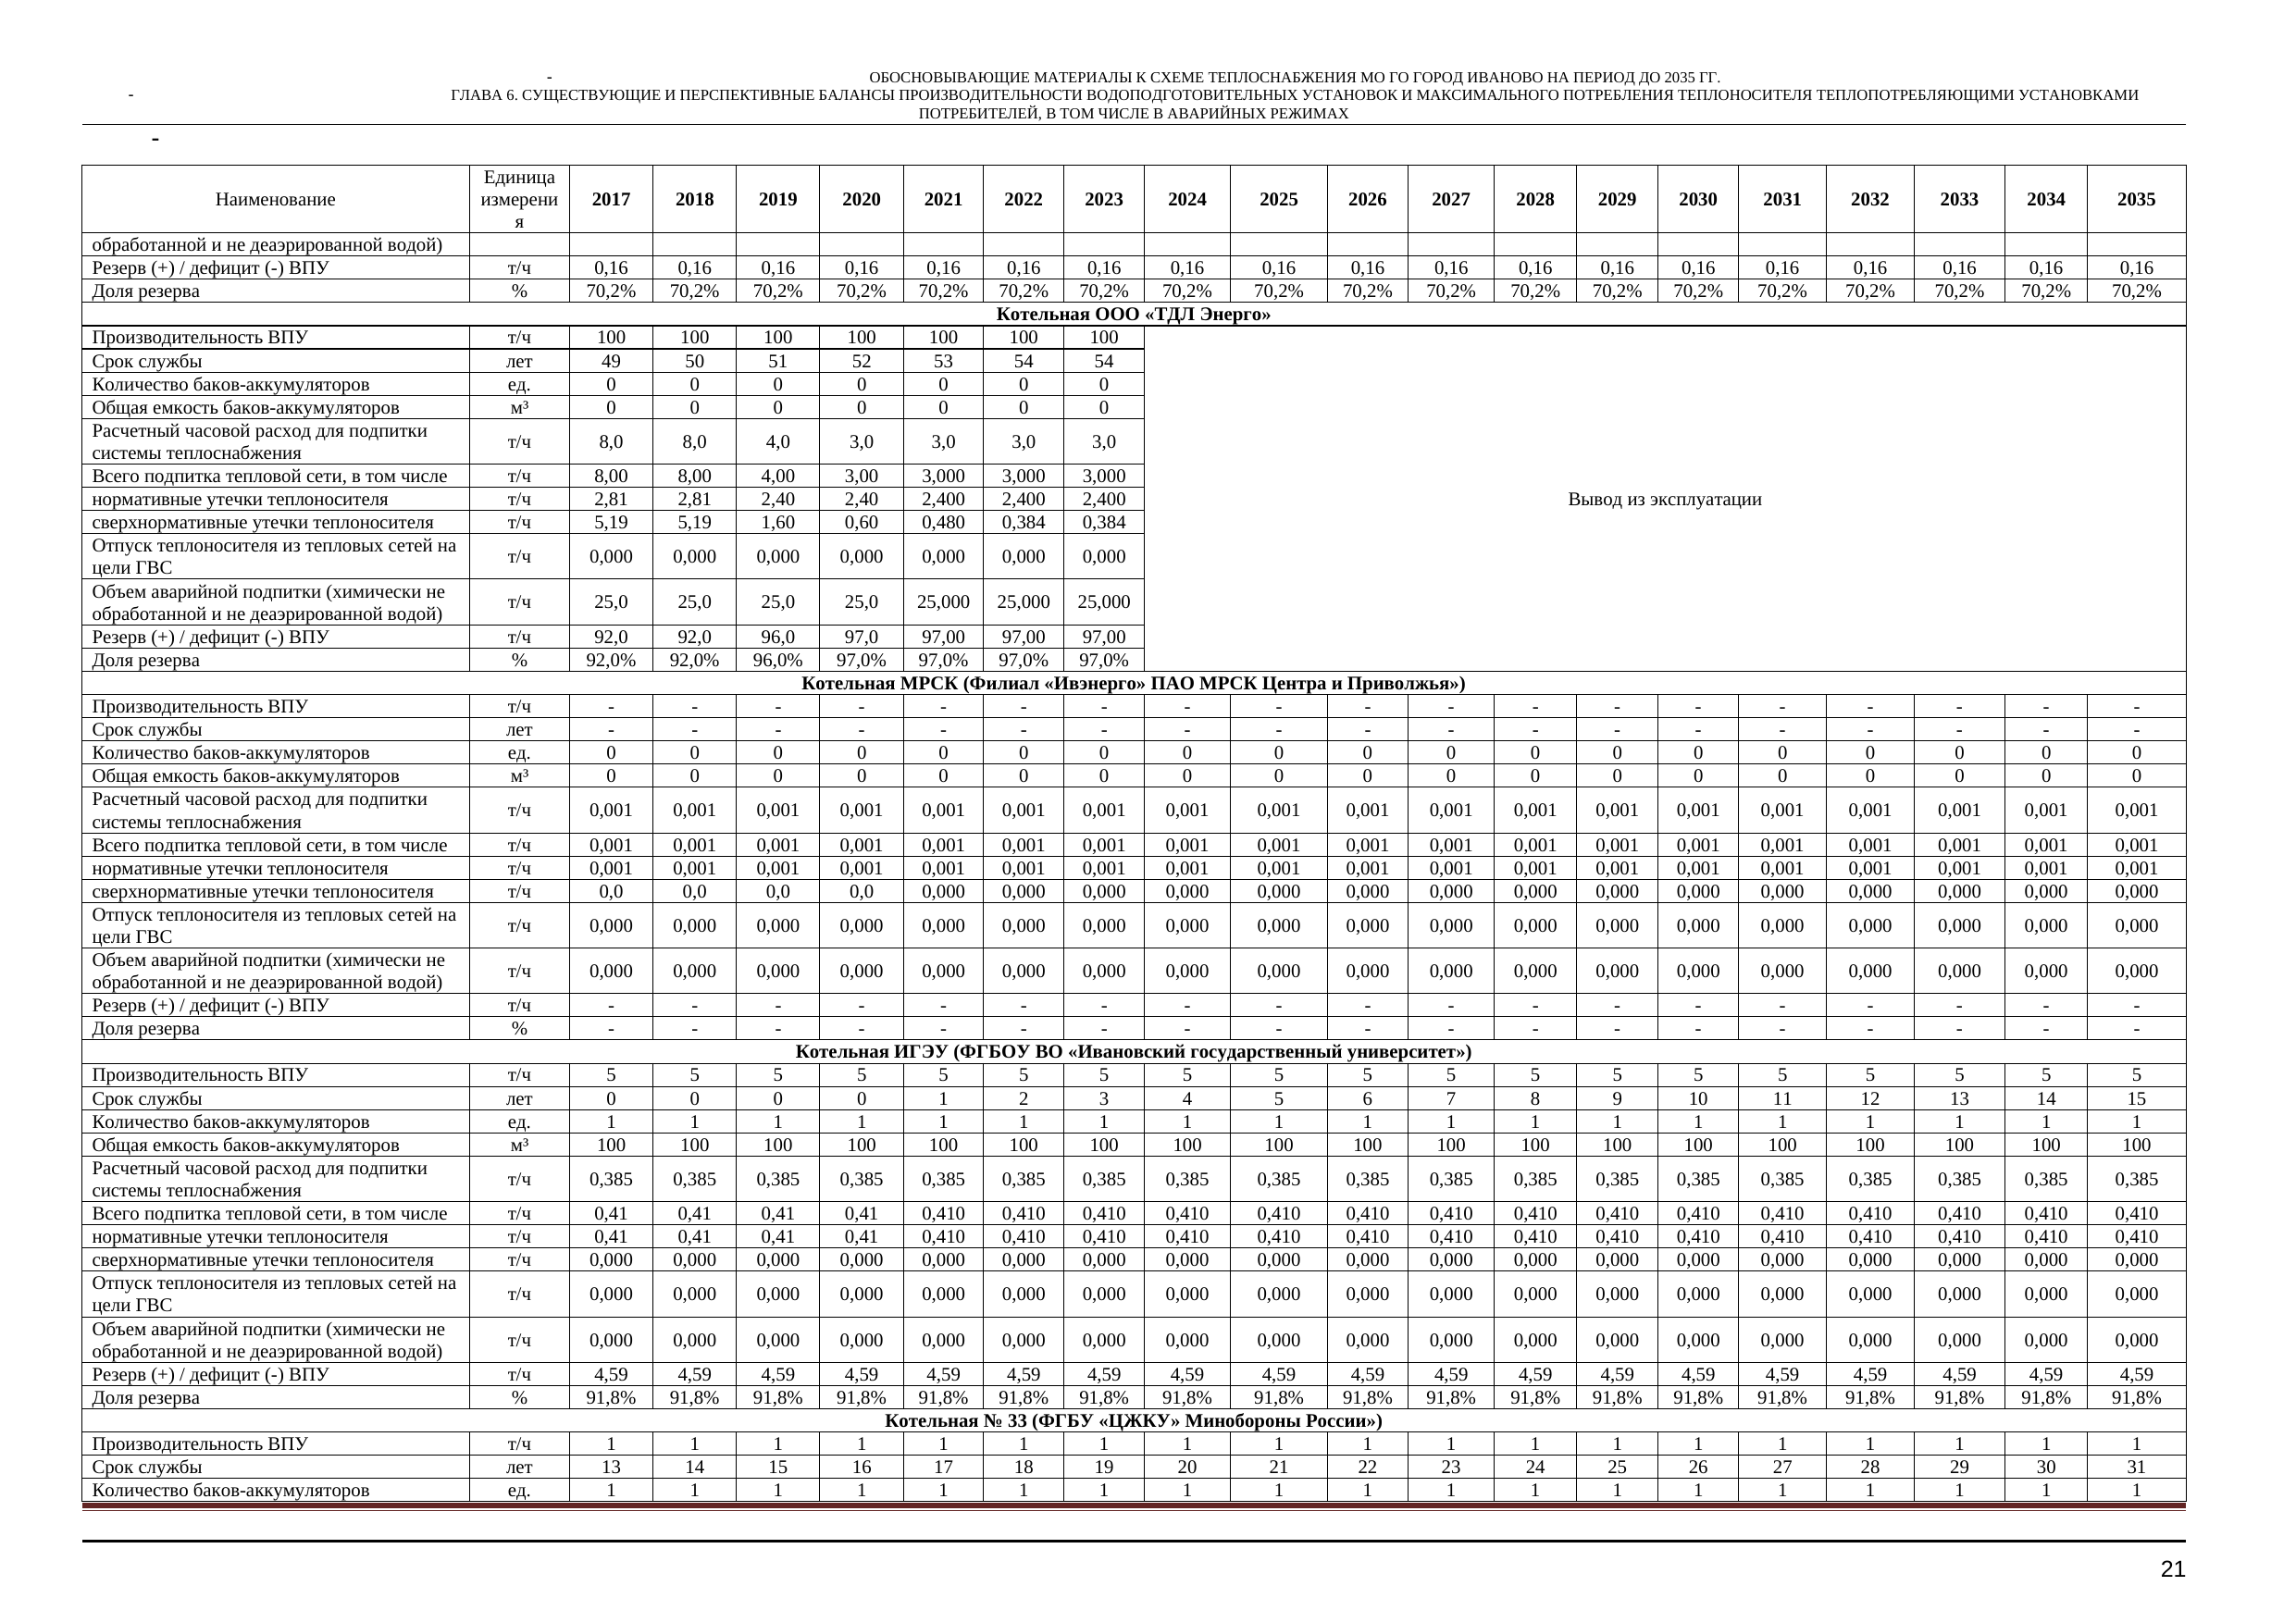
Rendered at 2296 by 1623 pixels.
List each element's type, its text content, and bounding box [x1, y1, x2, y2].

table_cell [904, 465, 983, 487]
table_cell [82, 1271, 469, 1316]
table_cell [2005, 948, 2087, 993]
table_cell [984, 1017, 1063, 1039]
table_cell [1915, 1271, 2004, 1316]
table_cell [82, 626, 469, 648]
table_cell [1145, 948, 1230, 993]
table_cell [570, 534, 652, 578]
table_header 2017 [570, 166, 652, 232]
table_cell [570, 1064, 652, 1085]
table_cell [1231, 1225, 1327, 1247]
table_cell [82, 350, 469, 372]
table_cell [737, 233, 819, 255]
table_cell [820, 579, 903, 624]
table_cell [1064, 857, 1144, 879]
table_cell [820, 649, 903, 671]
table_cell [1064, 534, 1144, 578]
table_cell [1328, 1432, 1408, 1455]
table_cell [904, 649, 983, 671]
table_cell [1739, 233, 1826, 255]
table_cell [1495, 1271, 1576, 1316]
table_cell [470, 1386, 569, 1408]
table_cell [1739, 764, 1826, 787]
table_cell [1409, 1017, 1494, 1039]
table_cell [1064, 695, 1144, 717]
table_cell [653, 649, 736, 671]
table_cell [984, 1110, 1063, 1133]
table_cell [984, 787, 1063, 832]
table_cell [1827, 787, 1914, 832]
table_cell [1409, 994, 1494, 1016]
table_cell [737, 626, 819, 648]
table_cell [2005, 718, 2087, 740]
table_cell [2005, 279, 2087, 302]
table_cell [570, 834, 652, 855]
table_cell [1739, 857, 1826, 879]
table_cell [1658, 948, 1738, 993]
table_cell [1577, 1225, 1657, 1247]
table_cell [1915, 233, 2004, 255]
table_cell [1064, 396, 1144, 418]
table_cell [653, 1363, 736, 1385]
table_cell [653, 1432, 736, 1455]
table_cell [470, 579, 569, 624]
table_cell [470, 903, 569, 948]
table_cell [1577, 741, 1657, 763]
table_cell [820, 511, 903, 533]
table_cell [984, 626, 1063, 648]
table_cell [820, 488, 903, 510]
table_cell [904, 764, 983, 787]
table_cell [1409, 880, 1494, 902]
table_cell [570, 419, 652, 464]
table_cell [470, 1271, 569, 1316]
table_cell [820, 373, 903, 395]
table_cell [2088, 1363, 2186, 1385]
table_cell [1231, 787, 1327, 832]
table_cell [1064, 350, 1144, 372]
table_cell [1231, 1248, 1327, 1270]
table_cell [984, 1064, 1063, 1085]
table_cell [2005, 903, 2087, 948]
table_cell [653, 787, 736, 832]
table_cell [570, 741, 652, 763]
table_header 2030 [1658, 166, 1738, 232]
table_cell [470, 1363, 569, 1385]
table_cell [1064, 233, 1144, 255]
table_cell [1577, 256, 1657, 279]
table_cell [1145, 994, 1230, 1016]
table_header 2018 [653, 166, 736, 232]
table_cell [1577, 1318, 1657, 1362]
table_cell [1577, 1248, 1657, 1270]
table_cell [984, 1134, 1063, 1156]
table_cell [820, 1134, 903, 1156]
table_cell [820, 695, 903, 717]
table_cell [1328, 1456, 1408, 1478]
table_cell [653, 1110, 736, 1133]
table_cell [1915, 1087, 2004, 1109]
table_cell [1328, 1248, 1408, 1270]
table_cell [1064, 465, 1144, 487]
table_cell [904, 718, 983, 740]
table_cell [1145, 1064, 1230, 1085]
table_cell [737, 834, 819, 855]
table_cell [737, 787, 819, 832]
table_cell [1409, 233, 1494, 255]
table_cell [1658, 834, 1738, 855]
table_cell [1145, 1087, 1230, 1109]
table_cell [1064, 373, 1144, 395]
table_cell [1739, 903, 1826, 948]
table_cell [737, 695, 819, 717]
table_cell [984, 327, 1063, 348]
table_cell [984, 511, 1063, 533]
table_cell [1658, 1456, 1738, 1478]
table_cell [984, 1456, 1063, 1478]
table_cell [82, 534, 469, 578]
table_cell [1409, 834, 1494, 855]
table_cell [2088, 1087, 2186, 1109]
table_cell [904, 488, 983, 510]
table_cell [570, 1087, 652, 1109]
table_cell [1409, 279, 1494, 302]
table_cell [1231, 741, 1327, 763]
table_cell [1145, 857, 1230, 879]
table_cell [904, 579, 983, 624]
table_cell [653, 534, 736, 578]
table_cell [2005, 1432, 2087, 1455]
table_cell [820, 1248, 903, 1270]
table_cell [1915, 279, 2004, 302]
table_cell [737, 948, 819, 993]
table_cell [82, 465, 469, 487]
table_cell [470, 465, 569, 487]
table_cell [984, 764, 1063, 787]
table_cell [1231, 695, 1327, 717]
table_header 2029 [1577, 166, 1657, 232]
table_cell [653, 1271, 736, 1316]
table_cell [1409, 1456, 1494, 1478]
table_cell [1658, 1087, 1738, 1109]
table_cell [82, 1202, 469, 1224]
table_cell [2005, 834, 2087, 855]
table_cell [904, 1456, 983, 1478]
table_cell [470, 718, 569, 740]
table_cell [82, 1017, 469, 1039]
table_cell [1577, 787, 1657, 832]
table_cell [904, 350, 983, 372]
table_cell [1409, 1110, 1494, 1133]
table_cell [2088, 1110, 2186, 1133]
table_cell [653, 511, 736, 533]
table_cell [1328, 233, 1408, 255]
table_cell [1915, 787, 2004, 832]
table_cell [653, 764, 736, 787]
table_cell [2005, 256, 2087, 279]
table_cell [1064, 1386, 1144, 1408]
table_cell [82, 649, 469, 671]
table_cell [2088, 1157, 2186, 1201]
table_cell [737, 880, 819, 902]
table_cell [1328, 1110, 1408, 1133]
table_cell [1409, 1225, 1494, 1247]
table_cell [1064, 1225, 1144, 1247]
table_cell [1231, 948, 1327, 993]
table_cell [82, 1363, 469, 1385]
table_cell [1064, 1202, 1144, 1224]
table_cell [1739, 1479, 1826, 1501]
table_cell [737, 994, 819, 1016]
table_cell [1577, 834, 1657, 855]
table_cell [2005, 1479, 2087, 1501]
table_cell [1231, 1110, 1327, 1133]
table_header 2033 [1915, 166, 2004, 232]
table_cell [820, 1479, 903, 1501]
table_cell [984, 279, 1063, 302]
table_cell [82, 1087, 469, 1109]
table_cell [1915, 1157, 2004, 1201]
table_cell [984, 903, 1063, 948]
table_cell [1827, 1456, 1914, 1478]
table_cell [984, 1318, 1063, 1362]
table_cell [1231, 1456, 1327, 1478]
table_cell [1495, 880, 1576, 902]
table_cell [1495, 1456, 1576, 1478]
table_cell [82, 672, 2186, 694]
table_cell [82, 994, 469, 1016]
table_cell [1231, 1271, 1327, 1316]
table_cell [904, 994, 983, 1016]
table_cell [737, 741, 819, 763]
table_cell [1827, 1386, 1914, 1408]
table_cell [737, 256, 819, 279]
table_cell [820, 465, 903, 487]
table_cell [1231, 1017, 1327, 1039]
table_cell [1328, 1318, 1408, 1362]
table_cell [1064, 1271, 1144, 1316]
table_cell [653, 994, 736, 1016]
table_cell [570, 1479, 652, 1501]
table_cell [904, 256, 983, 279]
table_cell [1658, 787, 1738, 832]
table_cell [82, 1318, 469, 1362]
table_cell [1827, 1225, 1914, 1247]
table_header 2021 [904, 166, 983, 232]
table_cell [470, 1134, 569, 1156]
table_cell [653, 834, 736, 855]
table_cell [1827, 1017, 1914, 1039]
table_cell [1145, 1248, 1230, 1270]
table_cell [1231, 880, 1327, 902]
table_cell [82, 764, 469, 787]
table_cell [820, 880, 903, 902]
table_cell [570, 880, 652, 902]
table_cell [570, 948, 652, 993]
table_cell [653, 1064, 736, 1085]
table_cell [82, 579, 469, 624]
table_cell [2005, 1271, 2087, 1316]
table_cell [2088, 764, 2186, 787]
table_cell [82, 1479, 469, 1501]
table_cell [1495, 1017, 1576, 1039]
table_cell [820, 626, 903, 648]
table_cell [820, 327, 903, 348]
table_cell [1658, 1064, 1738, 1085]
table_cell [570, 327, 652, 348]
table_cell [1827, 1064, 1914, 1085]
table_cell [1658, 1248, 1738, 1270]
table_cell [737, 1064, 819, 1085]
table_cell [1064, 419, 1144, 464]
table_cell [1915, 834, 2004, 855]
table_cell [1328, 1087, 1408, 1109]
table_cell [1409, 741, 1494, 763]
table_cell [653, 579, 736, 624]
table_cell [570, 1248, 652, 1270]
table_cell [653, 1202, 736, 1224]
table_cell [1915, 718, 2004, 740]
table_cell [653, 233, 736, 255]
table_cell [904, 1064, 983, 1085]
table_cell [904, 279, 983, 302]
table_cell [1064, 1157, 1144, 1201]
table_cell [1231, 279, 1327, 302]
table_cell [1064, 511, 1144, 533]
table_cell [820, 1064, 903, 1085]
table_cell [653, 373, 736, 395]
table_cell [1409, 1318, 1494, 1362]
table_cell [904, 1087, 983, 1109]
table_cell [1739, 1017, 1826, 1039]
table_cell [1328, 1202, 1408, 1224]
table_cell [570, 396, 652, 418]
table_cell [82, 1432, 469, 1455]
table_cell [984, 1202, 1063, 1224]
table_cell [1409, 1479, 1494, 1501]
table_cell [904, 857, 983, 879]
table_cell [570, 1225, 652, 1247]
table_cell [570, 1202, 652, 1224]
table_header Единица измерения [470, 166, 569, 232]
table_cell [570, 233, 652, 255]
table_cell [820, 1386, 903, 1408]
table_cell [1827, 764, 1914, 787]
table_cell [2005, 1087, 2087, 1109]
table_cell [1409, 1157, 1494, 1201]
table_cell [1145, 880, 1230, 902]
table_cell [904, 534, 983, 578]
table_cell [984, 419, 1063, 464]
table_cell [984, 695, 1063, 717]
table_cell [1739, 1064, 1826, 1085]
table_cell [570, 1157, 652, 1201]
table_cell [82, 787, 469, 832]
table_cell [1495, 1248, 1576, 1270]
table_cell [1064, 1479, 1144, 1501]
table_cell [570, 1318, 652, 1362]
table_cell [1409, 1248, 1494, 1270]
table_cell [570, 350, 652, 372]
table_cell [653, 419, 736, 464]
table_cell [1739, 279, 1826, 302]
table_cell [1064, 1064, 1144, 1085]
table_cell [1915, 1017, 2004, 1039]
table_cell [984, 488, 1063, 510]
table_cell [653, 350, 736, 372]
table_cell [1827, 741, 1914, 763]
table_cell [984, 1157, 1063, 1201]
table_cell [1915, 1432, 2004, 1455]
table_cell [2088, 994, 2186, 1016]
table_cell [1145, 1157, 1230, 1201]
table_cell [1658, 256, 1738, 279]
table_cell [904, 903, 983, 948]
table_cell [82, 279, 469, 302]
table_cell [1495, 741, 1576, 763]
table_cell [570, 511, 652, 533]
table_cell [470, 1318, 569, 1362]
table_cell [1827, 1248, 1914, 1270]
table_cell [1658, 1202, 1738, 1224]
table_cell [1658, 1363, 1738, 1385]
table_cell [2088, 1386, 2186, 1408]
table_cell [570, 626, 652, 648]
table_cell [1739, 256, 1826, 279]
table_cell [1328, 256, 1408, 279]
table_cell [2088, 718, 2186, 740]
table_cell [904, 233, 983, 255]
table_header 2019 [737, 166, 819, 232]
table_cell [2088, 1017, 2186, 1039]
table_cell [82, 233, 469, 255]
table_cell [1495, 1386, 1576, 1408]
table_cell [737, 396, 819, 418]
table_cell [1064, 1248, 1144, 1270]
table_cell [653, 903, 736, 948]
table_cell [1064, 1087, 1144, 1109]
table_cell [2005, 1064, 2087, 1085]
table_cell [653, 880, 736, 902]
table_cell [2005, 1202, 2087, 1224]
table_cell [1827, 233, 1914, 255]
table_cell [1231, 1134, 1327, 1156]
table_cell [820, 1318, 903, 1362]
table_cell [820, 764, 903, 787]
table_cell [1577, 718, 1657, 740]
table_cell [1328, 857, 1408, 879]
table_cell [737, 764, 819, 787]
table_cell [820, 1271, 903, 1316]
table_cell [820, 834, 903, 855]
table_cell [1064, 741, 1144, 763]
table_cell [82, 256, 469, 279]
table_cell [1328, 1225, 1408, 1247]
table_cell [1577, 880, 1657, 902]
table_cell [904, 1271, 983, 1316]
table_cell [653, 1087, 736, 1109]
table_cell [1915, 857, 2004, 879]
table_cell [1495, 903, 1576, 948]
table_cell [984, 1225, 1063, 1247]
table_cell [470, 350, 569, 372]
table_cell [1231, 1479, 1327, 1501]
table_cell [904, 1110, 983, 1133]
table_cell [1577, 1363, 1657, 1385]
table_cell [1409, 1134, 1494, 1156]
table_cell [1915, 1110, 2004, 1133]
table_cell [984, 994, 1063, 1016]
table_header 2035 [2088, 166, 2186, 232]
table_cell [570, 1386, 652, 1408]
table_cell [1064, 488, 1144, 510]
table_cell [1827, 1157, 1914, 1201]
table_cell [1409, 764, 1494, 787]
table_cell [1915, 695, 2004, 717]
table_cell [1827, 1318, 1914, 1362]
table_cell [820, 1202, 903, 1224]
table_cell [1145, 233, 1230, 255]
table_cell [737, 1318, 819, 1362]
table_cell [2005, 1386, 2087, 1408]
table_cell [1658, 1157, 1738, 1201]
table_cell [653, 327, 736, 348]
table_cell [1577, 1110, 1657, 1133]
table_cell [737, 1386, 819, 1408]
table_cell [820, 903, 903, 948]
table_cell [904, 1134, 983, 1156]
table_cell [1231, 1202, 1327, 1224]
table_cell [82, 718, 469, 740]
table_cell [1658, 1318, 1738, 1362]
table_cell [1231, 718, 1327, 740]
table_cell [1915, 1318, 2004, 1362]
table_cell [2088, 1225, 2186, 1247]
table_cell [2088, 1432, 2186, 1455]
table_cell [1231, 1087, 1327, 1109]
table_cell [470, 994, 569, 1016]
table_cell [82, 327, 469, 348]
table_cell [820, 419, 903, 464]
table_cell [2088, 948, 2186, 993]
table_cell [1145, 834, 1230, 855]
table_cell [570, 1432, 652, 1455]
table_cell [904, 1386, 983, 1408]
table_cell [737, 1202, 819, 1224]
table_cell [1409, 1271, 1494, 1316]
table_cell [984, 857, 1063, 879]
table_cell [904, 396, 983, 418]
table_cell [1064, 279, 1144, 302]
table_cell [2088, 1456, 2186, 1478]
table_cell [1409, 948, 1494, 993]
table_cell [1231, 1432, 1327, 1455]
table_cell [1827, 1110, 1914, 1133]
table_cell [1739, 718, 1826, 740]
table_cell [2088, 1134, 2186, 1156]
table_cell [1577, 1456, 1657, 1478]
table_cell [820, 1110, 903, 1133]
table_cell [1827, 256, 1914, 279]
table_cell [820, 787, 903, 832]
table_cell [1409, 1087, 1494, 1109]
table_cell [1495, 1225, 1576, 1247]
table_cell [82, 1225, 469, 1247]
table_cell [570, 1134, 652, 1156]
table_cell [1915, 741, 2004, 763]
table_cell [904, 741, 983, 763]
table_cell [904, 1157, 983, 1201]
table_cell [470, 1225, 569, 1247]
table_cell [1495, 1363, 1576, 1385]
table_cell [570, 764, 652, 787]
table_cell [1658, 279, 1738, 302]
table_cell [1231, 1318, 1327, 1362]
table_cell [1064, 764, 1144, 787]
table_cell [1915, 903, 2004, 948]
table_header 2034 [2005, 166, 2087, 232]
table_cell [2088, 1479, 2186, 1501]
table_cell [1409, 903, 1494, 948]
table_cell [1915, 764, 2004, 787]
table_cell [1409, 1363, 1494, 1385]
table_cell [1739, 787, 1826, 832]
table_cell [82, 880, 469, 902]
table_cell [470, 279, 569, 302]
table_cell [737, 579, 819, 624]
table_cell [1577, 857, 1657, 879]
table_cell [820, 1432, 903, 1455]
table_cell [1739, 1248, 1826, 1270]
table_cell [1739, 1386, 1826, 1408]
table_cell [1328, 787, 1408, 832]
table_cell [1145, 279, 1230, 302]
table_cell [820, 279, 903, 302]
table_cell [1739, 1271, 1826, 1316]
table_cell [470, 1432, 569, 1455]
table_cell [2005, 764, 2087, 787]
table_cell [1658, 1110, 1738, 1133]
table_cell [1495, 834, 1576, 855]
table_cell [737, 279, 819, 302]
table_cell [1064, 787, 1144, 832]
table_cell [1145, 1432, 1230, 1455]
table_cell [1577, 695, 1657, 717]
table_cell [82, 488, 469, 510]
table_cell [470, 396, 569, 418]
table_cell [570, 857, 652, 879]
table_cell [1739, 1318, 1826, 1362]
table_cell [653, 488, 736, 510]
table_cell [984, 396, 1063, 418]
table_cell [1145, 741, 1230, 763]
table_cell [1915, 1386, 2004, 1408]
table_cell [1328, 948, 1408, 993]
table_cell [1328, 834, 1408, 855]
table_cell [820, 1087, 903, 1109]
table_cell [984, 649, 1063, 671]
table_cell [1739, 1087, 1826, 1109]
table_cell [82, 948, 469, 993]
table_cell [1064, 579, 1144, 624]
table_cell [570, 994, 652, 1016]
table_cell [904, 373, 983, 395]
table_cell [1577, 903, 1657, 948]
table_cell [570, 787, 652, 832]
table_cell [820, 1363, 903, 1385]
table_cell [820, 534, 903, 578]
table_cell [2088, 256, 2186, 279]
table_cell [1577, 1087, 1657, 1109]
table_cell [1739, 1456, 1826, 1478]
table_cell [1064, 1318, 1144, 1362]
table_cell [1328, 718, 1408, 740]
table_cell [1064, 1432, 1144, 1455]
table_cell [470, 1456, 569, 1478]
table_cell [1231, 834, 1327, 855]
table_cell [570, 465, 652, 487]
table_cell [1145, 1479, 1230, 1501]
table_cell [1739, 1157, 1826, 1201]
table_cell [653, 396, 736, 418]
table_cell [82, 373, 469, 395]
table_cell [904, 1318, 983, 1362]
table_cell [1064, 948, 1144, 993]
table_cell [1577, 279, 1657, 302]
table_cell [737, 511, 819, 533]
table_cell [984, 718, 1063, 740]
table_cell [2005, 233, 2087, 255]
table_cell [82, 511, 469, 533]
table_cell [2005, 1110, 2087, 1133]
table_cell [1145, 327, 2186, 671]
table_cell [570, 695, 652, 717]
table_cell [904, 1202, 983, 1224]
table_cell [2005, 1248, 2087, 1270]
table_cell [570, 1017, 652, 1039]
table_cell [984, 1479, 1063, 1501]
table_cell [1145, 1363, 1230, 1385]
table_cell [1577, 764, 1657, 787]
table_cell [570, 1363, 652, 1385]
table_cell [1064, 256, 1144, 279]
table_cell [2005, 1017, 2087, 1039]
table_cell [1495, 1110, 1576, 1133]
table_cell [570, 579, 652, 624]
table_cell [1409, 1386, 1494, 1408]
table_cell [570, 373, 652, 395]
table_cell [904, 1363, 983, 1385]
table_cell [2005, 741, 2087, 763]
table_header 2026 [1328, 166, 1408, 232]
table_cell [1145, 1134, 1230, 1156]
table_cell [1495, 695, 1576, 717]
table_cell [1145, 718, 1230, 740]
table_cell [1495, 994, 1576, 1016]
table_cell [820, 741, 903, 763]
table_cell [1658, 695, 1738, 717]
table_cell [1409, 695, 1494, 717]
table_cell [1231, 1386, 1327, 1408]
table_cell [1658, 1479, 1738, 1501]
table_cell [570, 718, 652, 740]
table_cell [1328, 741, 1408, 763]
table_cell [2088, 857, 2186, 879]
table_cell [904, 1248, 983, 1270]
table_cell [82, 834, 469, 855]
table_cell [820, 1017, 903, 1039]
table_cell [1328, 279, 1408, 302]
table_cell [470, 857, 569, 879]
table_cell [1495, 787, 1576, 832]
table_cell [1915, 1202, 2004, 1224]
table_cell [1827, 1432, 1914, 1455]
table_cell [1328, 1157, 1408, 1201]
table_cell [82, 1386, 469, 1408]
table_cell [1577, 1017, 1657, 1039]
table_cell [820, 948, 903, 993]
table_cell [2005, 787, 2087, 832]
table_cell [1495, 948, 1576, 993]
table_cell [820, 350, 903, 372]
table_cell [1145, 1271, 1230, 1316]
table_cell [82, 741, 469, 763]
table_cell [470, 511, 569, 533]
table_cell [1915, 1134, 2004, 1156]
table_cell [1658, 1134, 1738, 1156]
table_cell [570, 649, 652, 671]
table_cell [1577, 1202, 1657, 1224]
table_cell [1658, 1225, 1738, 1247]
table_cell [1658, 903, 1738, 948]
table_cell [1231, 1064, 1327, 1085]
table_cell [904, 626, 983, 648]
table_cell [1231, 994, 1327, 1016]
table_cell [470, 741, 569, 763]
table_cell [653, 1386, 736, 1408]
table_header 2020 [820, 166, 903, 232]
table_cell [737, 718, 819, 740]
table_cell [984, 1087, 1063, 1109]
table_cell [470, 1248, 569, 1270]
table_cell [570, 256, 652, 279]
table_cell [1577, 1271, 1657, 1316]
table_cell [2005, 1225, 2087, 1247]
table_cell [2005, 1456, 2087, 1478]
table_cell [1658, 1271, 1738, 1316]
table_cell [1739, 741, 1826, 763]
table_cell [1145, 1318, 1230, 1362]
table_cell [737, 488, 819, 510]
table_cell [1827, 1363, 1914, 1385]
table_header 2032 [1827, 166, 1914, 232]
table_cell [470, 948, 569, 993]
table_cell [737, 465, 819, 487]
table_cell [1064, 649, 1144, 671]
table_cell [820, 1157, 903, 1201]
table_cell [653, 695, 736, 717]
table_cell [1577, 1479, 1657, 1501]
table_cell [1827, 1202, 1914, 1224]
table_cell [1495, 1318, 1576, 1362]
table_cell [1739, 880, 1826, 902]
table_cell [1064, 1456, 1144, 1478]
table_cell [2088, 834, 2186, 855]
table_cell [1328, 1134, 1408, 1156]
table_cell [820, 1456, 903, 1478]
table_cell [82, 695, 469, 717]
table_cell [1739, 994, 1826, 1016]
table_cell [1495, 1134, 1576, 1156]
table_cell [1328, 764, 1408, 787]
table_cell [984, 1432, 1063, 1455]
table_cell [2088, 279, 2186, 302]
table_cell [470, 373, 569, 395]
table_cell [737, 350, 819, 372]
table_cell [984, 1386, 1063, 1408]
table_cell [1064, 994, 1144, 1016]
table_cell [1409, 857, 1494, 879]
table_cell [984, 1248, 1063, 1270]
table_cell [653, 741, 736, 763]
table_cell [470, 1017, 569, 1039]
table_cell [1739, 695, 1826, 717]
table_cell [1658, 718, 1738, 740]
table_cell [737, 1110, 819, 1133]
table_header 2023 [1064, 166, 1144, 232]
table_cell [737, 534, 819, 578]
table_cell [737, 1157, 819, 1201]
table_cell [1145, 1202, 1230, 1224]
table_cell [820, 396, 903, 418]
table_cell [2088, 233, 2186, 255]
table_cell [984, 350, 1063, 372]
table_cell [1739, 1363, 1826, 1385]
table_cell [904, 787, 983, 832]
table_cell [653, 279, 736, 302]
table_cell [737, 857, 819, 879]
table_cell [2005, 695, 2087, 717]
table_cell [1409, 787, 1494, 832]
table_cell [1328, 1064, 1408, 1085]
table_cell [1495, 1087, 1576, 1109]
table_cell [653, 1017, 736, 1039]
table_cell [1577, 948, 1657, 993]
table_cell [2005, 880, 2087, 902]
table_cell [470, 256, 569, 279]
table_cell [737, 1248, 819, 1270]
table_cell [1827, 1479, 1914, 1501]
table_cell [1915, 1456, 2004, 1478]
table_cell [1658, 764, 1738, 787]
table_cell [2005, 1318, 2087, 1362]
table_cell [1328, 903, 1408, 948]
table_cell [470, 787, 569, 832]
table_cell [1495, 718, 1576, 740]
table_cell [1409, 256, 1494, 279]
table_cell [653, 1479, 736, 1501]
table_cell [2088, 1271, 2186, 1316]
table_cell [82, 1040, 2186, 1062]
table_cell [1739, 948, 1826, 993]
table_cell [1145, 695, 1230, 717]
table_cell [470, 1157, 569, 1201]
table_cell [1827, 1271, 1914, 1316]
table_header 2031 [1739, 166, 1826, 232]
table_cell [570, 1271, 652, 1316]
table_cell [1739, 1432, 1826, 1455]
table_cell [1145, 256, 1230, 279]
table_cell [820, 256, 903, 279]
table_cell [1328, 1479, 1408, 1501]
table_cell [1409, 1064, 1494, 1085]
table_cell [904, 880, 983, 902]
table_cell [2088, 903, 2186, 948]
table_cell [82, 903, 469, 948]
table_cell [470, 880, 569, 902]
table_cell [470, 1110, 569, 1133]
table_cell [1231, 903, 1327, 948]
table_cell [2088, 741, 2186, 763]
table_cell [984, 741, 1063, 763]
table_header 2025 [1231, 166, 1327, 232]
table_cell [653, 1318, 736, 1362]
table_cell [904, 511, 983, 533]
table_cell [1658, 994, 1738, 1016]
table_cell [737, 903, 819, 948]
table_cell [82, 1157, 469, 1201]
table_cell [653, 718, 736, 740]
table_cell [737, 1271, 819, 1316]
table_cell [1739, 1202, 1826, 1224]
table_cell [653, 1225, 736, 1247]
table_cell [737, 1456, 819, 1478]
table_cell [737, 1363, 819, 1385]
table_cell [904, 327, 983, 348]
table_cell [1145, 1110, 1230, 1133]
table_header 2027 [1409, 166, 1494, 232]
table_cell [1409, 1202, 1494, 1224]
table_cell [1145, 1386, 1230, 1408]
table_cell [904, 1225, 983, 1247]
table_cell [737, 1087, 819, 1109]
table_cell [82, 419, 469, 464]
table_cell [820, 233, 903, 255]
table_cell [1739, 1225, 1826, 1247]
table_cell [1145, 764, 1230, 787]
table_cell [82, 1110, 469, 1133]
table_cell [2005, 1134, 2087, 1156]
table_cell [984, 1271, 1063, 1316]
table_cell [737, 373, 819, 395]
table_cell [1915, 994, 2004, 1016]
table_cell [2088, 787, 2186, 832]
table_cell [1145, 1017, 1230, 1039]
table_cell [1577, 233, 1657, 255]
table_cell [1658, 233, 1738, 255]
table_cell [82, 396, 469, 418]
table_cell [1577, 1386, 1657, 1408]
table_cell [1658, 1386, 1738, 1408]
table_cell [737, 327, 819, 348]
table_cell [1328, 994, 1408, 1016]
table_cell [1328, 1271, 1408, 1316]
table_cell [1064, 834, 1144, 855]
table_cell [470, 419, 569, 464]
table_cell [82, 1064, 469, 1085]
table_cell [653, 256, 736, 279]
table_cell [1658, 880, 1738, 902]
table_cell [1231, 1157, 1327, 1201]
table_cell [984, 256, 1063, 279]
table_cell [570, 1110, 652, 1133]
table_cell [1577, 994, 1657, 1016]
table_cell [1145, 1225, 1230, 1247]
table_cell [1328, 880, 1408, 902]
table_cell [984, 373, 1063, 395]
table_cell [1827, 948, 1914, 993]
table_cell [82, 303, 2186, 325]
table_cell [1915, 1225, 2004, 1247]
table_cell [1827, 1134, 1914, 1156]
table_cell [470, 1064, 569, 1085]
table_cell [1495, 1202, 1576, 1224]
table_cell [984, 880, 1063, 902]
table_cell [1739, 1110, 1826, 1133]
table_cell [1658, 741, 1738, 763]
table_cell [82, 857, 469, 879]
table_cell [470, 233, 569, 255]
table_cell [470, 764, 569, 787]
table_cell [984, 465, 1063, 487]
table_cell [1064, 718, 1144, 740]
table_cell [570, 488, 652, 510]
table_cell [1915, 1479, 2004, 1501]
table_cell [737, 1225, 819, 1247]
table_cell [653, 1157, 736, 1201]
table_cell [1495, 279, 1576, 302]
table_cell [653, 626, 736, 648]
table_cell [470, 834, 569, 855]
table_header 2022 [984, 166, 1063, 232]
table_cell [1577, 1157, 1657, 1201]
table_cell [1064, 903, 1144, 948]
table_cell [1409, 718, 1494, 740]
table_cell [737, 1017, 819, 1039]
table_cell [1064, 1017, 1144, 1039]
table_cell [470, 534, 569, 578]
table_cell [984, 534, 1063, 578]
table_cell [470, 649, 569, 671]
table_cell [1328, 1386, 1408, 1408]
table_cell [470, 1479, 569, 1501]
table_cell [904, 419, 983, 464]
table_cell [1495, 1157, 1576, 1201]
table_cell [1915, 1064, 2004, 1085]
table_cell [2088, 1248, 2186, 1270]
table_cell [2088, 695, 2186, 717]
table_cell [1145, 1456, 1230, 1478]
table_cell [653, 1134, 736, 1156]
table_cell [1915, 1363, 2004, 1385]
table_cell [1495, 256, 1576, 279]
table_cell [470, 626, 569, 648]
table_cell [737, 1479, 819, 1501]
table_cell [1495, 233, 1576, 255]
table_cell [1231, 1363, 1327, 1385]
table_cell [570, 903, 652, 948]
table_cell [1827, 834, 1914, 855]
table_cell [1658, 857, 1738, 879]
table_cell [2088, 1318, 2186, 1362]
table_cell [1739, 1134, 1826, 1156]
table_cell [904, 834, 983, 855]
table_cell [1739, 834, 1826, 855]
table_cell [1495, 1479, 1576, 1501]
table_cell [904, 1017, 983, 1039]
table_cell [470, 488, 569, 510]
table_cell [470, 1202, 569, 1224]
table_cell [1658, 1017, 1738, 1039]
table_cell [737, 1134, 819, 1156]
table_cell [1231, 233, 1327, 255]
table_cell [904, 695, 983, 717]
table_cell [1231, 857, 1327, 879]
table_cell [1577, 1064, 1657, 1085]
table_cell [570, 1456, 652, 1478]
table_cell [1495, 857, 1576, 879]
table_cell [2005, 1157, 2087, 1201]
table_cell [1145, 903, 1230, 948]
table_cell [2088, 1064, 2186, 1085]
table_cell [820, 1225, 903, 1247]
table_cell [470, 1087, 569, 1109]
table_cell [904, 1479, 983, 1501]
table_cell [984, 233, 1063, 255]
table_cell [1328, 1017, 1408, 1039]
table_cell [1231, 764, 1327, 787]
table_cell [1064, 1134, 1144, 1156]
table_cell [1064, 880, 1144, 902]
table_header Наименование [82, 166, 469, 232]
table_header 2024 [1145, 166, 1230, 232]
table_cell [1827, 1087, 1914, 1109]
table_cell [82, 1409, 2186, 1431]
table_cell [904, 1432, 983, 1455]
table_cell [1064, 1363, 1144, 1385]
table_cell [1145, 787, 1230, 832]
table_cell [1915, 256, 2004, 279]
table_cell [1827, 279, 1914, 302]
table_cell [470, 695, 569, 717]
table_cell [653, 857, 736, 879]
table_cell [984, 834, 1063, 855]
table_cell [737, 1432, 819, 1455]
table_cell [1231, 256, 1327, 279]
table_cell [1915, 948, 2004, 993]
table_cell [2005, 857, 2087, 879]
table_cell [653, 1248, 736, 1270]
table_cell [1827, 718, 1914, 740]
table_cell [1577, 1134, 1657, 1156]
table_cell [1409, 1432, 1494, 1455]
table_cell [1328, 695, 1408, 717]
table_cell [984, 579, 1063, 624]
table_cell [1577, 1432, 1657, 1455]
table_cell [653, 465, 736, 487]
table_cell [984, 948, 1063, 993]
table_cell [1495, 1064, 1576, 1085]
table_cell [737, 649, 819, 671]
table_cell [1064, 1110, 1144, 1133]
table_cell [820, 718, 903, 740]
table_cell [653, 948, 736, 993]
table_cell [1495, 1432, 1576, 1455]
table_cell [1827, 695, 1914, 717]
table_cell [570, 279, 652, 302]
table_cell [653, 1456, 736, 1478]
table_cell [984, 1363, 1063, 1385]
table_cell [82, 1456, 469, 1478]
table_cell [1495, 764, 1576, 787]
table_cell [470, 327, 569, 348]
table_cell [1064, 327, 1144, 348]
table_header 2028 [1495, 166, 1576, 232]
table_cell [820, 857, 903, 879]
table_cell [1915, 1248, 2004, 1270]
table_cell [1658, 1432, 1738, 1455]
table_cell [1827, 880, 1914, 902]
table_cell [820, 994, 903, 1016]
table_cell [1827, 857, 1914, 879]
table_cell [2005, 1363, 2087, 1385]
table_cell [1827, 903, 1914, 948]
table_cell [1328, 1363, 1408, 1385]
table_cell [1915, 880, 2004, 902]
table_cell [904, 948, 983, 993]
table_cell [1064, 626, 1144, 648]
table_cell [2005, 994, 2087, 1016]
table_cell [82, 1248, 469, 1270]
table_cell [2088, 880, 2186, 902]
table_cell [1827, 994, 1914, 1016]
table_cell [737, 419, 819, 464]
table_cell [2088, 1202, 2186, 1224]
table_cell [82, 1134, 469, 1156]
